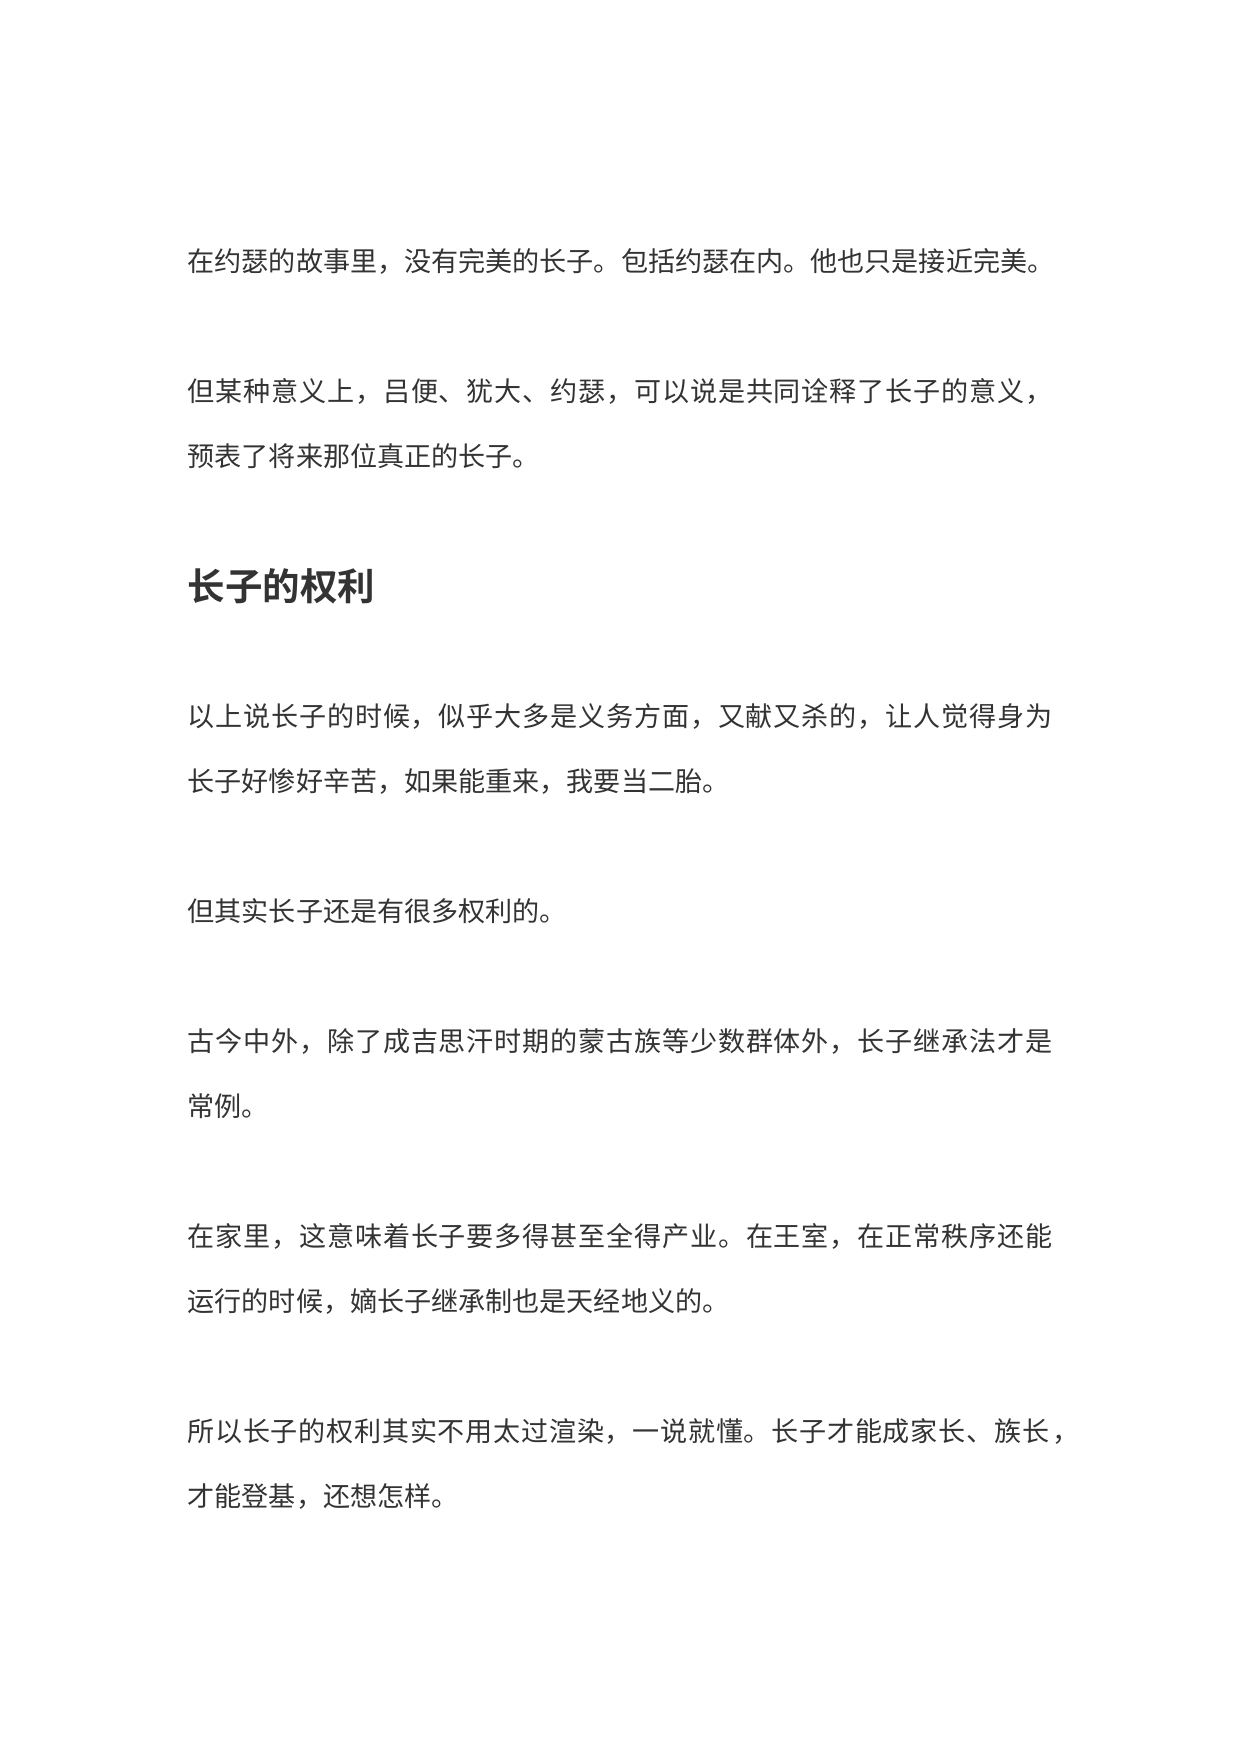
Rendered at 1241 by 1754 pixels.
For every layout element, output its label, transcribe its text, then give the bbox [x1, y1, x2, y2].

text 所以长子的权利其实不用太过渲染，一说就懂。长子才能成家长、族长，才能登基，还想怎样。 [187, 1397, 1053, 1527]
text 在家里，这意味着长子要多得甚至全得产业。在王室，在正常秩序还能运行的时候，嫡长子继承制也是天经地义的。 [187, 1202, 1053, 1332]
text 古今中外，除了成吉思汗时期的蒙古族等少数群体外，长子继承法才是常例。 [187, 1007, 1053, 1137]
text 在约瑟的故事里，没有完美的长子。包括约瑟在内。他也只是接近完美。 [187, 227, 1053, 292]
text 长子的权利 [187, 552, 1053, 617]
text 但某种意义上，吕便、犹大、约瑟，可以说是共同诠释了长子的意义，预表了将来那位真正的长子。 [187, 357, 1053, 487]
text 但其实长子还是有很多权利的。 [187, 877, 1053, 942]
text 以上说长子的时候，似乎大多是义务方面，又献又杀的，让人觉得身为长子好惨好辛苦，如果能重来，我要当二胎。 [187, 682, 1053, 812]
